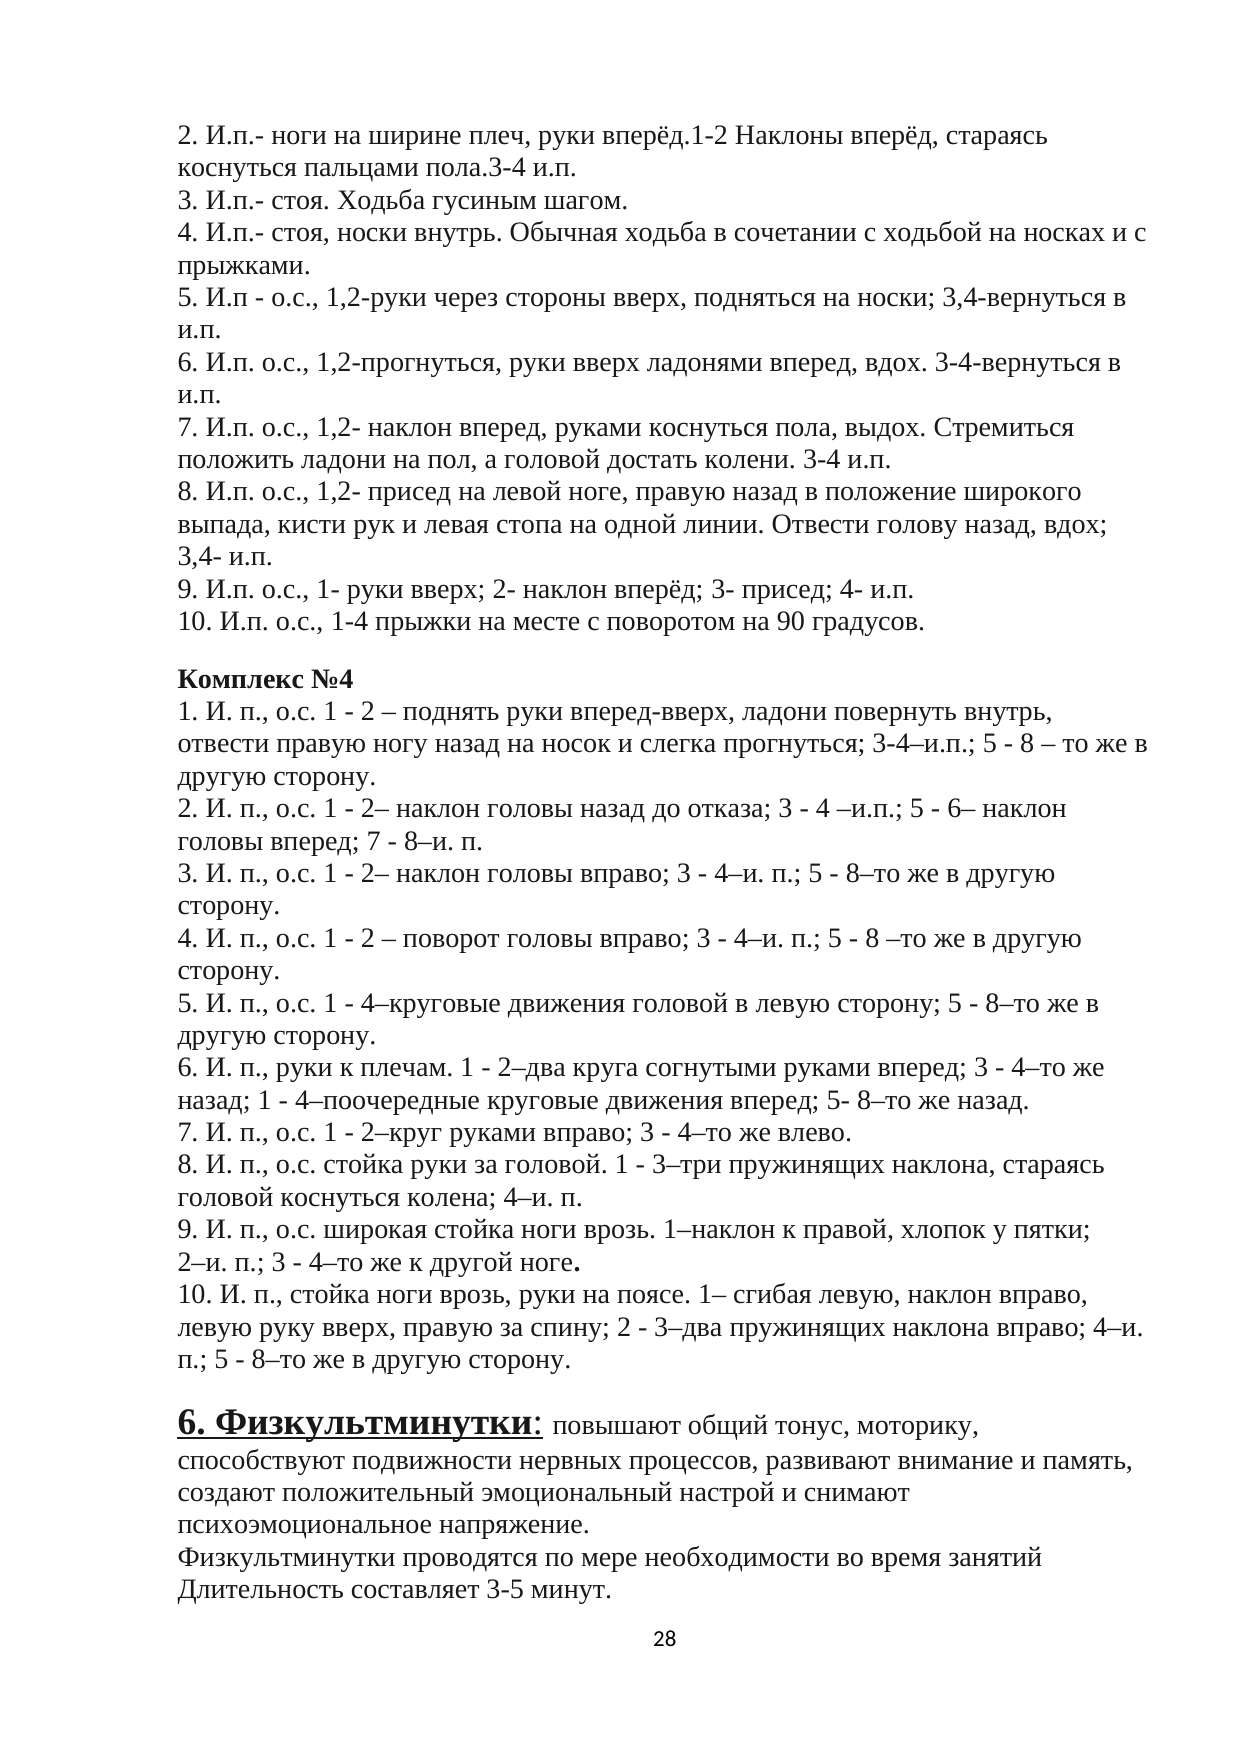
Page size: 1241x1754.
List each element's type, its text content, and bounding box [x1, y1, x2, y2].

text 8. И.п. о.с., 1,2- присед на левой ноге, правую назад в положение широкого выпада, кисти рук и левая стопа на одной линии. Отвести голову назад, вдох; 3,4- и.п. [177, 474, 1152, 572]
text 10. И. п., стойка ноги врозь, руки на поясе. 1– сгибая левую, наклон вправо, левую руку вверх, правую за спину; 2 - 3–два пружинящих наклона вправо; 4–и. п.; 5 - 8–то же в другую сторону. [177, 1277, 1152, 1374]
text 3. И. п., о.с. 1 - 2– наклон головы вправо; 3 - 4–и. п.; 5 - 8–то же в другую сторону. [177, 856, 1152, 921]
text 7. И. п., о.с. 1 - 2–круг руками вправо; 3 - 4–то же влево. [177, 1115, 1152, 1148]
text 1. И. п., о.с. 1 - 2 – поднять руки вперед-вверх, ладони повернуть внутрь, отвести правую ногу назад на носок и слегка прогнуться; 3-4–и.п.; 5 - 8 – то же в другую сторону. [177, 694, 1152, 791]
text 9. И.п. о.с., 1- руки вверх; 2- наклон вперёд; 3- присед; 4- и.п. [177, 572, 1152, 604]
text 6. И. п., руки к плечам. 1 - 2–два круга согнутыми руками вперед; 3 - 4–то же назад; 1 - 4–поочередные круговые движения вперед; 5- 8–то же назад. [177, 1050, 1152, 1115]
text 5. И.п - о.с., 1,2-руки через стороны вверх, подняться на носки; 3,4-вернуться в и.п. [177, 280, 1152, 345]
text 9. И. п., о.с. широкая стойка ноги врозь. 1–наклон к правой, хлопок у пятки; [177, 1212, 1152, 1245]
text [177, 1399, 1152, 1605]
text 5. И. п., о.с. 1 - 4–круговые движения головой в левую сторону; 5 - 8–то же в другую сторону. [177, 986, 1152, 1050]
text 2. И.п.- ноги на ширине плеч, руки вперёд.1-2 Наклоны вперёд, стараясь коснуться пальцами пола.3-4 и.п. [177, 118, 1152, 183]
text Комплекс №4 [177, 662, 1152, 694]
text 7. И.п. о.с., 1,2- наклон вперед, руками коснуться пола, выдох. Стремиться положить ладони на пол, а головой достать колени. 3-4 и.п. [177, 410, 1152, 474]
text 4. И.п.- стоя, носки внутрь. Обычная ходьба в сочетании с ходьбой на носках и с прыжками. [177, 215, 1152, 280]
text 4. И. п., о.с. 1 - 2 – поворот головы вправо; 3 - 4–и. п.; 5 - 8 –то же в другую сторону. [177, 921, 1152, 986]
text 6. И.п. о.с., 1,2-прогнуться, руки вверх ладонями вперед, вдох. 3-4-вернуться в и.п. [177, 345, 1152, 410]
text 10. И.п. о.с., 1-4 прыжки на месте с поворотом на 90 градусов. [177, 604, 1152, 636]
text 8. И. п., о.с. стойка руки за головой. 1 - 3–три пружинящих наклона, стараясь головой коснуться колена; 4–и. п. [177, 1148, 1152, 1212]
text 2. И. п., о.с. 1 - 2– наклон головы назад до отказа; 3 - 4 –и.п.; 5 - 6– наклон головы вперед; 7 - 8–и. п. [177, 791, 1152, 856]
text 3. И.п.- стоя. Ходьба гусиным шагом. [177, 183, 1152, 215]
text 2–и. п.; 3 - 4–то же к другой ноге. [177, 1245, 1152, 1277]
